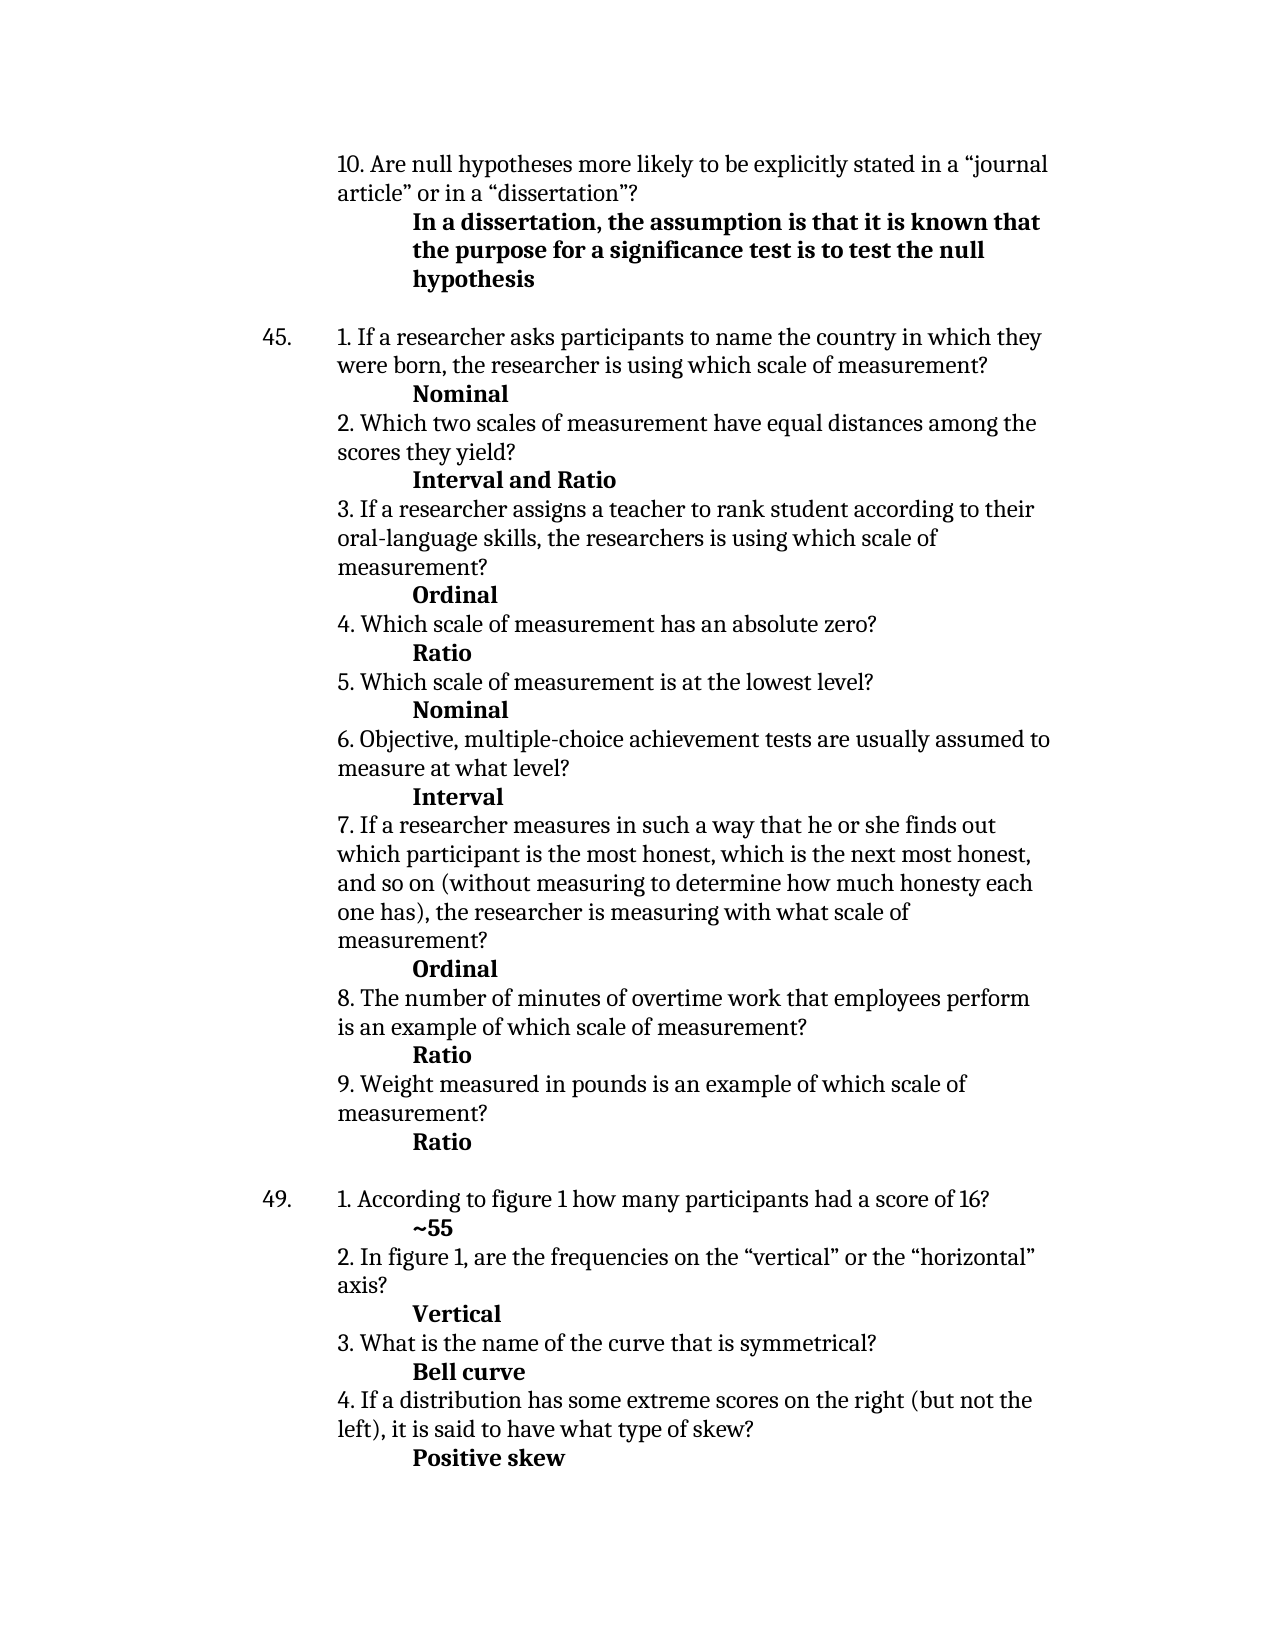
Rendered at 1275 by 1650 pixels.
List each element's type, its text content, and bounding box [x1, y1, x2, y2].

text In a dissertation, the assumption is that it is known that [262, 207, 1087, 236]
text 6. Objective, multiple-choice achievement tests are usually assumed to [262, 725, 1087, 754]
text Ordinal [262, 955, 1087, 984]
text measurement? [262, 926, 1087, 955]
text 5. Which scale of measurement is at the lowest level? [262, 667, 1087, 696]
text measure at what level? [262, 754, 1087, 782]
text 7. If a researcher measures in such a way that he or she finds out [262, 811, 1087, 840]
text which participant is the most honest, which is the next most honest, [262, 840, 1087, 869]
text article” or in a “dissertation”? [262, 179, 1087, 207]
text 8. The number of minutes of overtime work that employees perform [262, 984, 1087, 1012]
text Interval and Ratio [262, 466, 1087, 495]
text 9. Weight measured in pounds is an example of which scale of [262, 1070, 1087, 1099]
text scores they yield? [262, 437, 1087, 466]
text Ratio [262, 1041, 1087, 1070]
text and so on (without measuring to determine how much honesty each [262, 869, 1087, 897]
text Ratio [262, 639, 1087, 667]
text 3. If a researcher assigns a teacher to rank student according to their [262, 495, 1087, 524]
text 10. Are null hypotheses more likely to be explicitly stated in a “journal [262, 150, 1087, 179]
text left), it is said to have what type of skew? [262, 1415, 1087, 1444]
text 2. Which two scales of measurement have equal distances among the [187, 409, 1087, 437]
text were born, the researcher is using which scale of measurement? [262, 351, 1087, 380]
text Nominal [262, 696, 1087, 725]
text 4. If a distribution has some extreme scores on the right (but not the [187, 1386, 1087, 1415]
text Vertical [262, 1300, 1087, 1329]
text Ratio [262, 1127, 1087, 1156]
text Nominal [262, 380, 1087, 409]
text 49. 1. According to figure 1 how many participants had a score of 16? [187, 1185, 1087, 1214]
text measurement? [262, 552, 1087, 581]
text Interval [262, 782, 1087, 811]
text Ordinal [262, 581, 1087, 610]
text Bell curve [187, 1357, 1087, 1386]
text measurement? [262, 1099, 1087, 1127]
text 4. Which scale of measurement has an absolute zero? [262, 610, 1087, 639]
text 3. What is the name of the curve that is symmetrical? [187, 1329, 1087, 1357]
text 45. 1. If a researcher asks participants to name the country in which they [187, 322, 1087, 351]
text is an example of which scale of measurement? [262, 1012, 1087, 1041]
text the purpose for a significance test is to test the null [337, 236, 1087, 265]
text 2. In figure 1, are the frequencies on the “vertical” or the “horizontal” [187, 1242, 1087, 1271]
text ~55 [187, 1214, 1087, 1242]
text one has), the researcher is measuring with what scale of [262, 897, 1087, 926]
text axis? [262, 1271, 1087, 1300]
text hypothesis [337, 265, 1087, 294]
text Positive skew [262, 1444, 1087, 1472]
text oral-language skills, the researchers is using which scale of [262, 524, 1087, 552]
